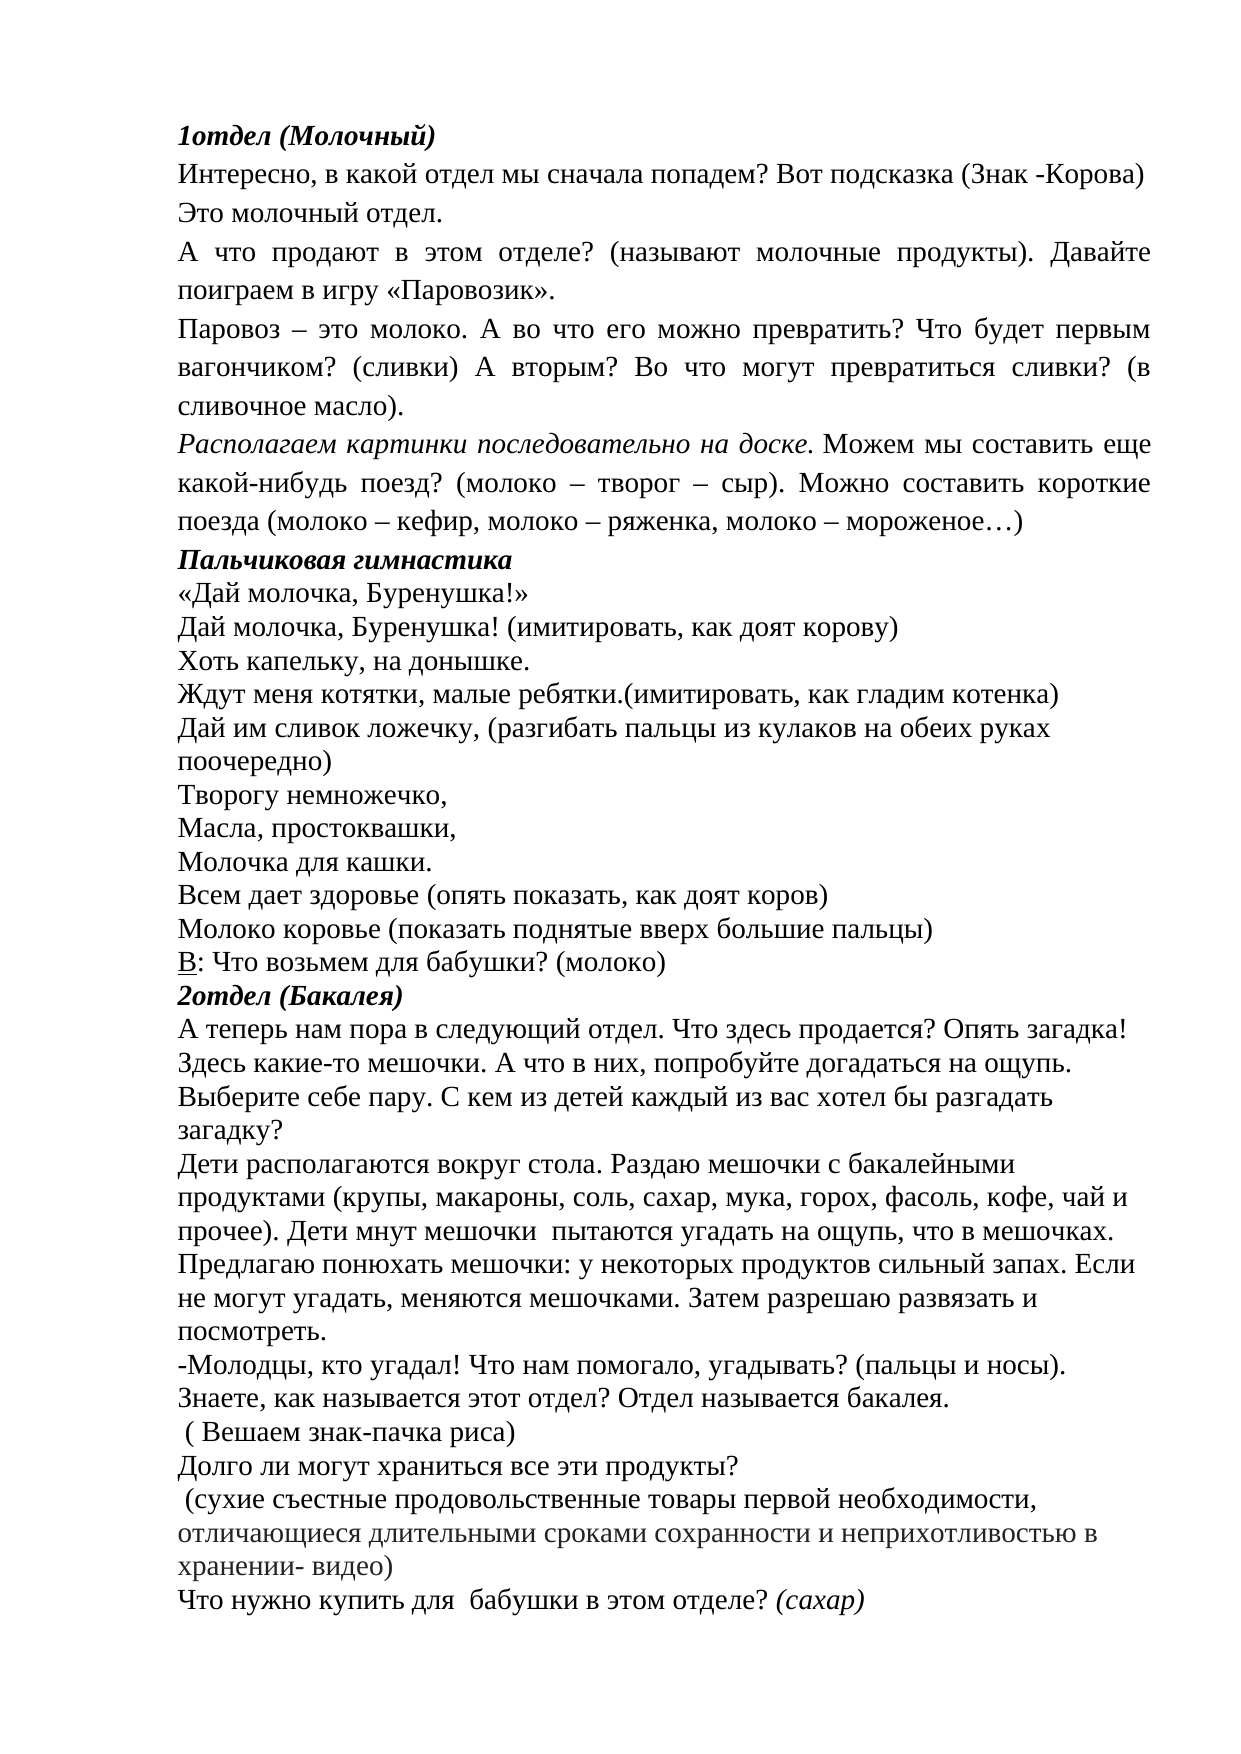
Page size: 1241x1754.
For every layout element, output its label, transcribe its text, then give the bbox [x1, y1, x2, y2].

text А теперь нам пора в следующий отдел. Что здесь продается? Опять загадка! Здесь какие-то мешочки. А что в них, попробуйте догадаться на ощупь. Выберите себе пару. С кем из детей каждый из вас хотел бы разгадать загадку? [177, 1012, 1152, 1146]
text В: Что возьмем для бабушки? (молоко) [177, 944, 1152, 978]
text Хоть капельку, на донышке. [177, 643, 1152, 676]
text Молоко коровье (показать поднятые вверх большие пальцы) [177, 911, 1152, 944]
text ( Вешаем знак-пачка риса) [177, 1414, 1152, 1448]
text Всем дает здоровье (опять показать, как доят коров) [177, 877, 1152, 911]
text Дай молочка, Буренушка! (имитировать, как доят корову) [177, 609, 1152, 643]
text «Дай молочка, Буренушка!» [177, 576, 1152, 609]
text А что продают в этом отделе? (называют молочные продукты). Давайте поиграем в игру «Паровозик». [177, 234, 1152, 306]
text Паровоз – это молоко. А во что его можно превратить? Что будет первым вагончиком? (сливки) А вторым? Во что могут превратиться сливки? (в сливочное масло). [177, 311, 1152, 421]
text Молочка для кашки. [177, 844, 1152, 877]
text Ждут меня котятки, малые ребятки.(имитировать, как гладим котенка) [177, 676, 1152, 710]
text Творогу немножечко, [177, 777, 1152, 810]
text -Молодцы, кто угадал! Что нам помогало, угадывать? (пальцы и носы). Знаете, как называется этот отдел? Отдел называется бакалея. [177, 1347, 1152, 1414]
text Пальчиковая гимнастика [177, 542, 1152, 576]
text Это молочный отдел. [177, 195, 1152, 229]
text (сухие съестные продовольственные товары первой необходимости, отличающиеся длительными сроками сохранности и неприхотливостью в хранении- видео) [177, 1481, 1152, 1582]
text 1отдел (Молочный) [177, 118, 1152, 152]
text Интересно, в какой отдел мы сначала попадем? Вот подсказка (Знак -Корова) [177, 157, 1152, 190]
text 2отдел (Бакалея) [177, 978, 1152, 1012]
text Долго ли могут храниться все эти продукты? [177, 1448, 1152, 1481]
text Дай им сливок ложечку, (разгибать пальцы из кулаков на обеих руках поочередно) [177, 710, 1152, 777]
text Дети располагаются вокруг стола. Раздаю мешочки с бакалейными продуктами (крупы, макароны, соль, сахар, мука, горох, фасоль, кофе, чай и прочее). Дети мнут мешочки пытаются угадать на ощупь, что в мешочках. Предлагаю понюхать мешочки: у некоторых продуктов сильный запах. Если не могут угадать, меняются мешочками. Затем разрешаю развязать и посмотреть. [177, 1146, 1152, 1347]
text Располагаем картинки последовательно на доске. Можем мы составить еще какой-нибудь поезд? (молоко – творог – сыр). Можно составить короткие поезда (молоко – кефир, молоко – ряженка, молоко – мороженое…) [177, 426, 1152, 537]
text Что нужно купить для бабушки в этом отделе? (сахар) [177, 1582, 1152, 1615]
text Масла, простоквашки, [177, 810, 1152, 844]
